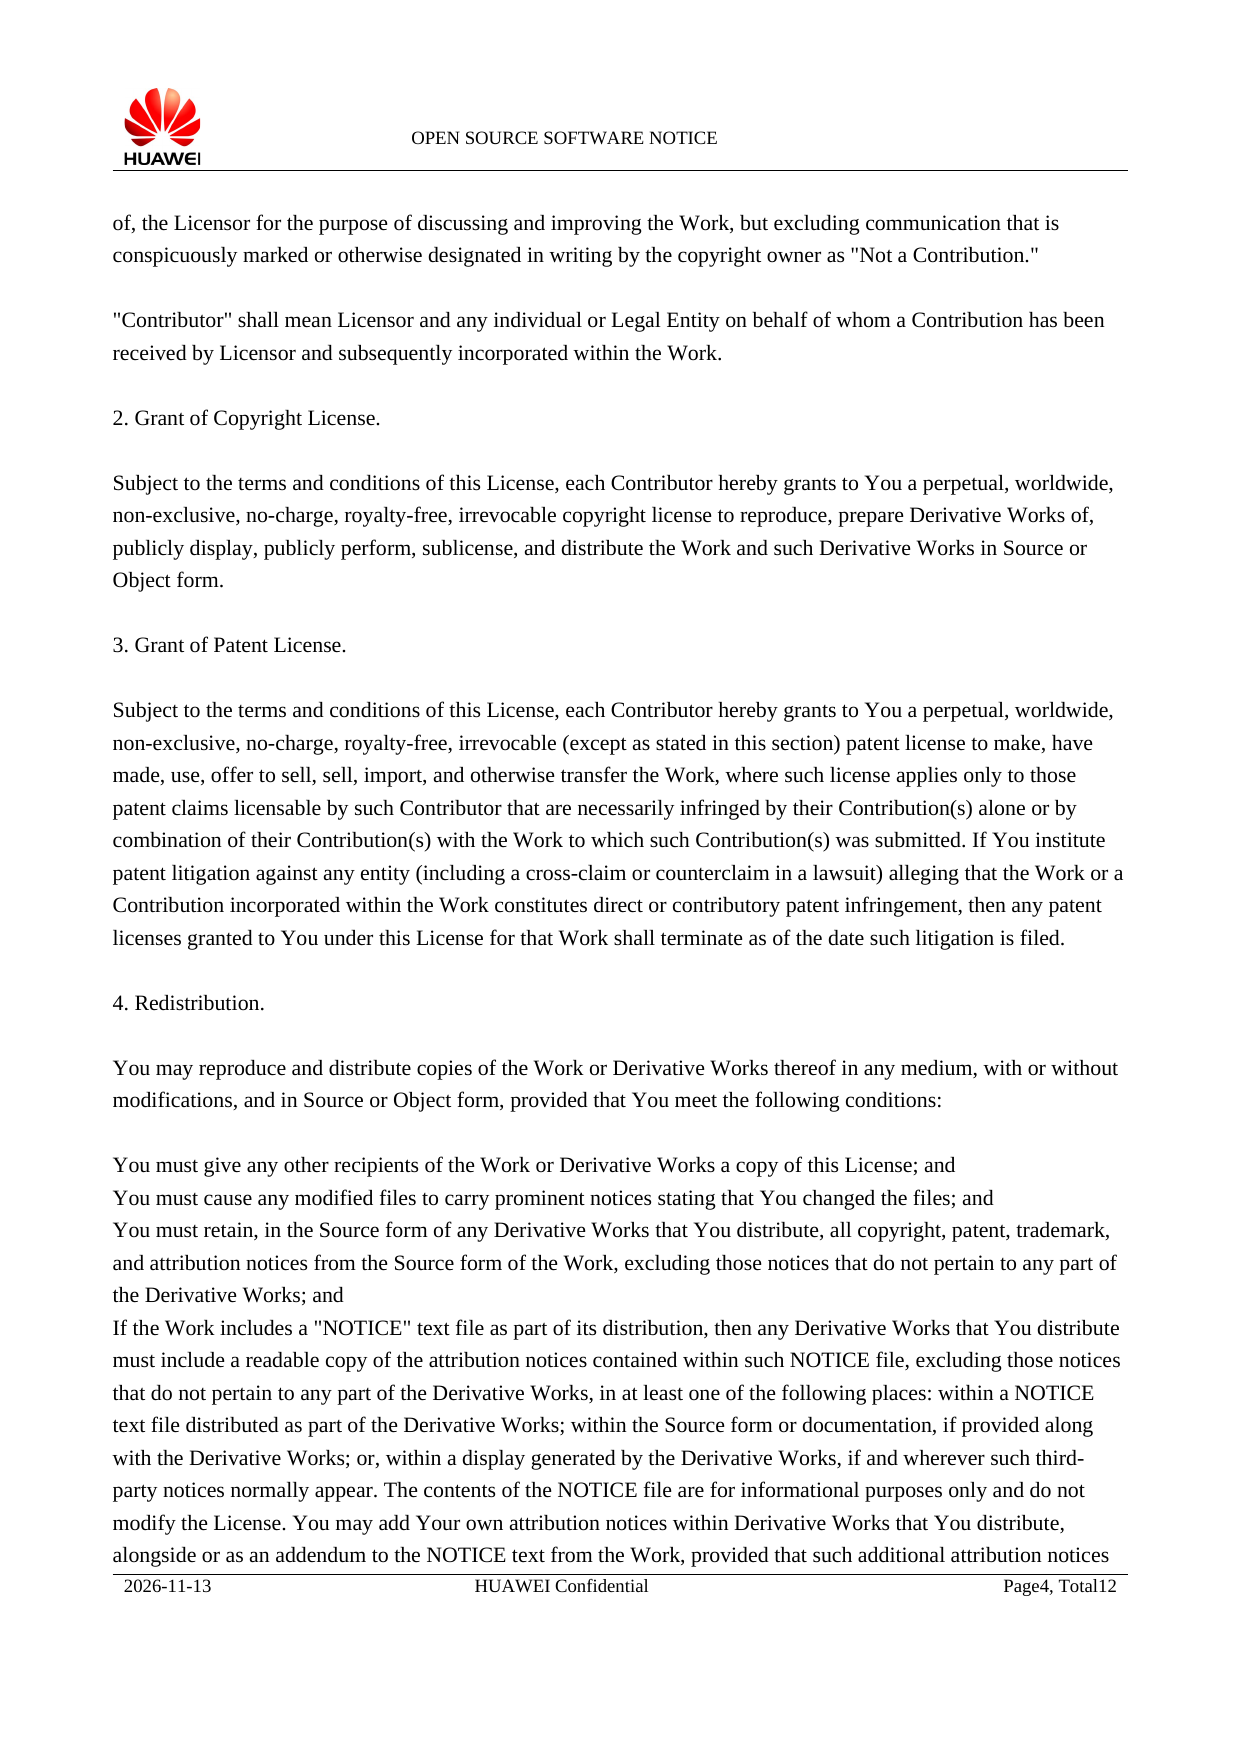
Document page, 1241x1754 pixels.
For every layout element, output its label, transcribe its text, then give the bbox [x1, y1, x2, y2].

text You may reproduce and distribute copies of the Work or Derivative Works thereof in any medium, with or without modifications, and in Source or Object form, provided that You meet the following conditions: [112, 1051, 1128, 1116]
text Subject to the terms and conditions of this License, each Contributor hereby grants to You a perpetual, worldwide, non-exclusive, no-charge, royalty-free, irrevocable (except as stated in this section) patent license to make, have made, use, offer to sell, sell, import, and otherwise transfer the Work, where such license applies only to those patent claims licensable by such Contributor that are necessarily infringed by their Contribution(s) alone or by combination of their Contribution(s) with the Work to which such Contribution(s) was submitted. If You institute patent litigation against any entity (including a cross-claim or counterclaim in a lawsuit) alleging that the Work or a Contribution incorporated within the Work constitutes direct or contributory patent infringement, then any patent licenses granted to You under this License for that Work shall terminate as of the date such litigation is filed. [112, 694, 1128, 954]
picture [124, 88, 201, 165]
text You must retain, in the Source form of any Derivative Works that You distribute, all copyright, patent, trademark, and attribution notices from the Source form of the Work, excluding those notices that do not pertain to any part of the Derivative Works; and [112, 1214, 1128, 1311]
text 3. Grant of Patent License. [112, 629, 1128, 661]
text You must cause any modified files to carry prominent notices stating that You changed the files; and [112, 1181, 1128, 1214]
text You must give any other recipients of the Work or Derivative Works a copy of this License; and [112, 1149, 1128, 1181]
text "Contributor" shall mean Licensor and any individual or Legal Entity on behalf of whom a Contribution has been received by Licensor and subsequently incorporated within the Work. [112, 304, 1128, 369]
text 4. Redistribution. [112, 986, 1128, 1019]
text Subject to the terms and conditions of this License, each Contributor hereby grants to You a perpetual, worldwide, non-exclusive, no-charge, royalty-free, irrevocable copyright license to reproduce, prepare Derivative Works of, publicly display, publicly perform, sublicense, and distribute the Work and such Derivative Works in Source or Object form. [112, 466, 1128, 596]
text 2. Grant of Copyright License. [112, 401, 1128, 434]
